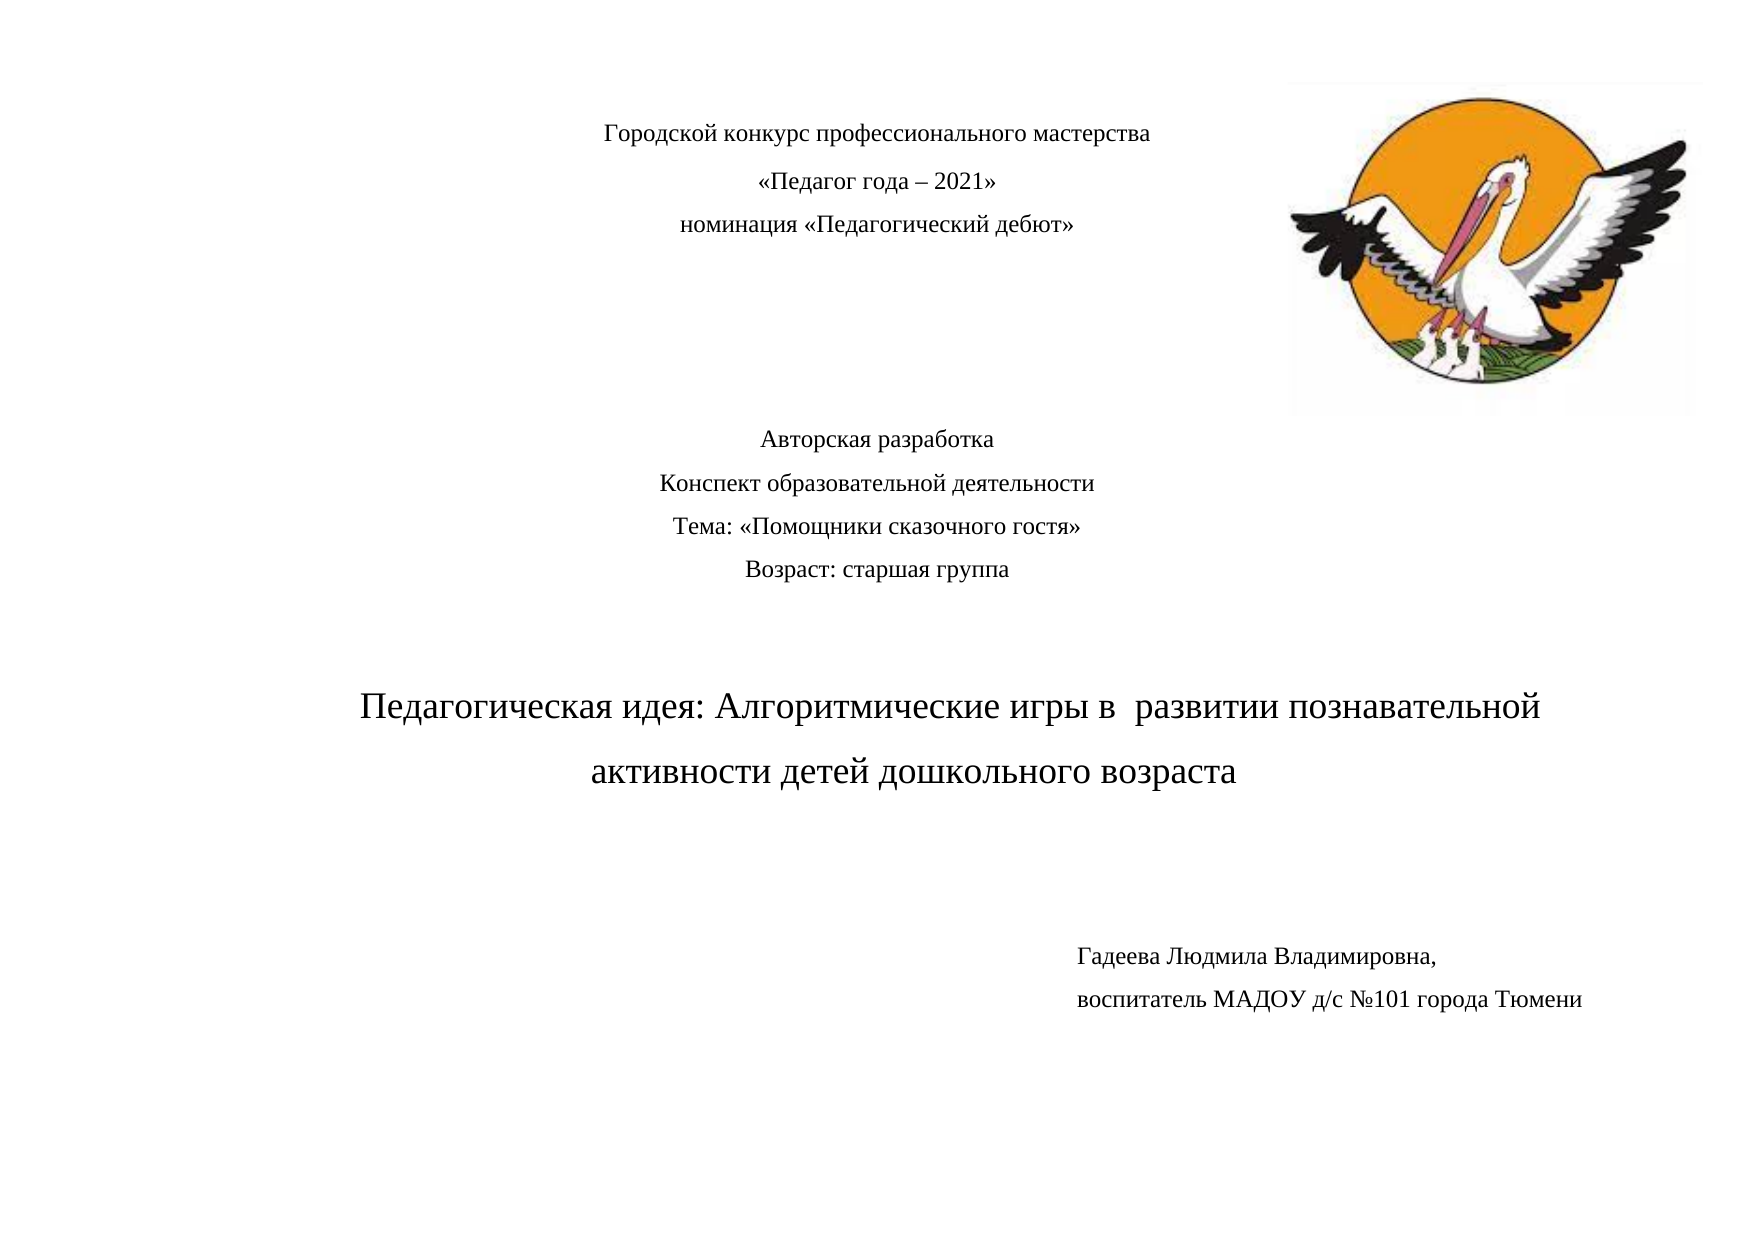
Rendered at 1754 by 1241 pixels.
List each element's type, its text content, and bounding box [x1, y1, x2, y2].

text Авторская разработка [118, 424, 1636, 453]
text Городской конкурс профессионального мастерства [118, 118, 1287, 147]
text «Педагог года – 2021» [118, 166, 1287, 194]
text номинация «Педагогический дебют» [118, 209, 1287, 238]
text Гадеева Людмила Владимировна, [561, 941, 1636, 970]
text Тема: «Помощники сказочного гостя» [118, 511, 1636, 539]
text воспитатель МАДОУ д/с №101 города Тюмени [561, 984, 1636, 1013]
text Конспект образовательной деятельности [118, 468, 1636, 496]
text Педагогическая идея: Алгоритмические игры в развитии познавательной активности детей дошкольного возраста [192, 683, 1636, 791]
text Возраст: старшая группа [118, 554, 1636, 583]
picture [1287, 82, 1704, 416]
